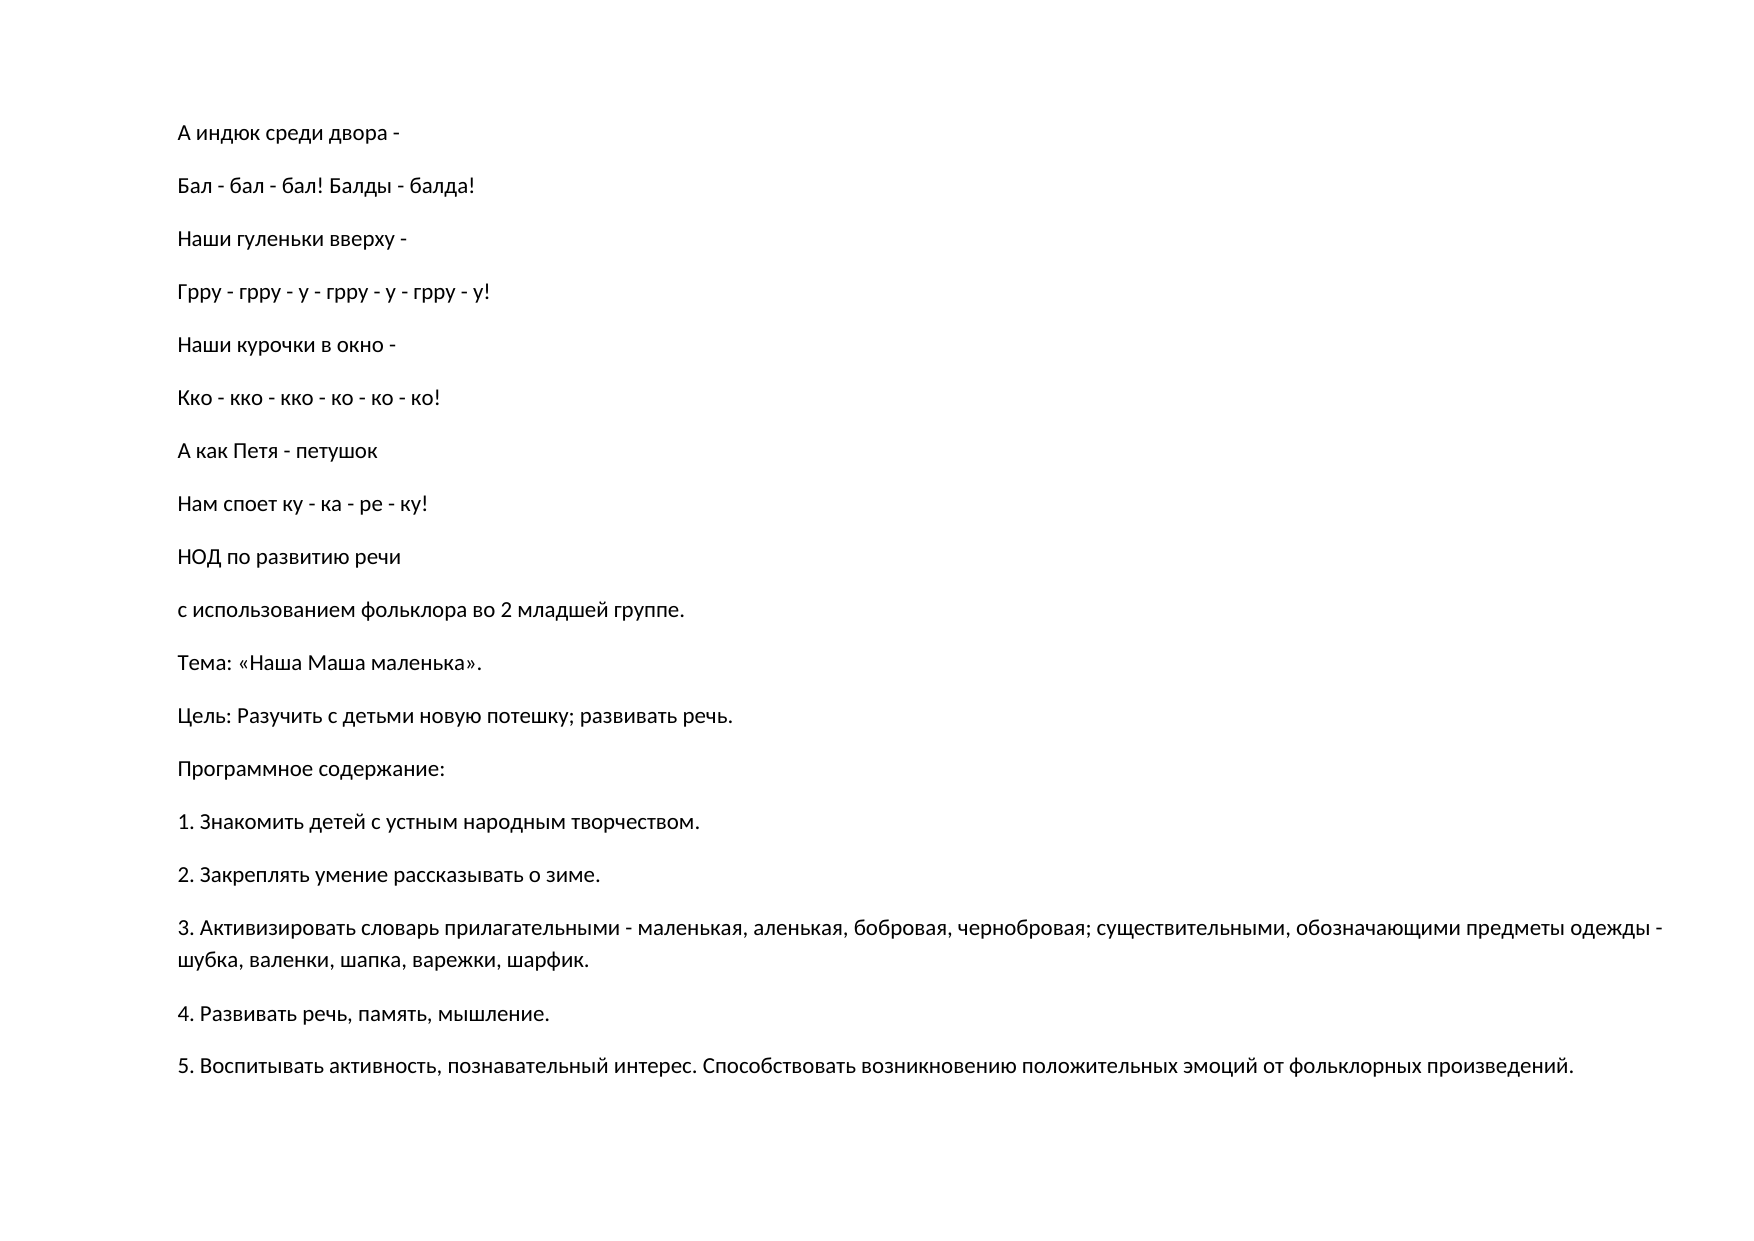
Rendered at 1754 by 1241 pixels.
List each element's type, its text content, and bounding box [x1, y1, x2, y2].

text 4. Развивать речь, память, мышление. [177, 999, 1665, 1027]
text 5. Воспитывать активность, познавательный интерес. Способствовать возникновению положительных эмоций от фольклорных произведений. [177, 1052, 1665, 1080]
text Грру - грру - у - грру - у - грру - у! [177, 277, 1665, 305]
text Программное содержание: [177, 754, 1665, 782]
text Нам споет ку - ка - ре - ку! [177, 489, 1665, 517]
text А индюк среди двора - [177, 118, 1665, 146]
text Наши курочки в окно - [177, 330, 1665, 358]
text НОД по развитию речи [177, 542, 1665, 570]
text 2. Закреплять умение рассказывать о зиме. [177, 860, 1665, 888]
text 1. Знакомить детей с устным народным творчеством. [177, 807, 1665, 835]
text 3. Активизировать словарь прилагательными - маленькая, аленькая, бобровая, чернобровая; существительными, обозначающими предметы одежды - шубка, валенки, шапка, варежки, шарфик. [177, 913, 1665, 974]
text Наши гуленьки вверху - [177, 224, 1665, 252]
text Бал - бал - бал! Балды - балда! [177, 171, 1665, 199]
text с использованием фольклора во 2 младшей группе. [177, 595, 1665, 623]
text Тема: «Наша Маша маленька». [177, 648, 1665, 676]
text А как Петя - петушок [177, 436, 1665, 464]
text Цель: Разучить с детьми новую потешку; развивать речь. [177, 701, 1665, 729]
text Кко - кко - кко - ко - ко - ко! [177, 383, 1665, 411]
